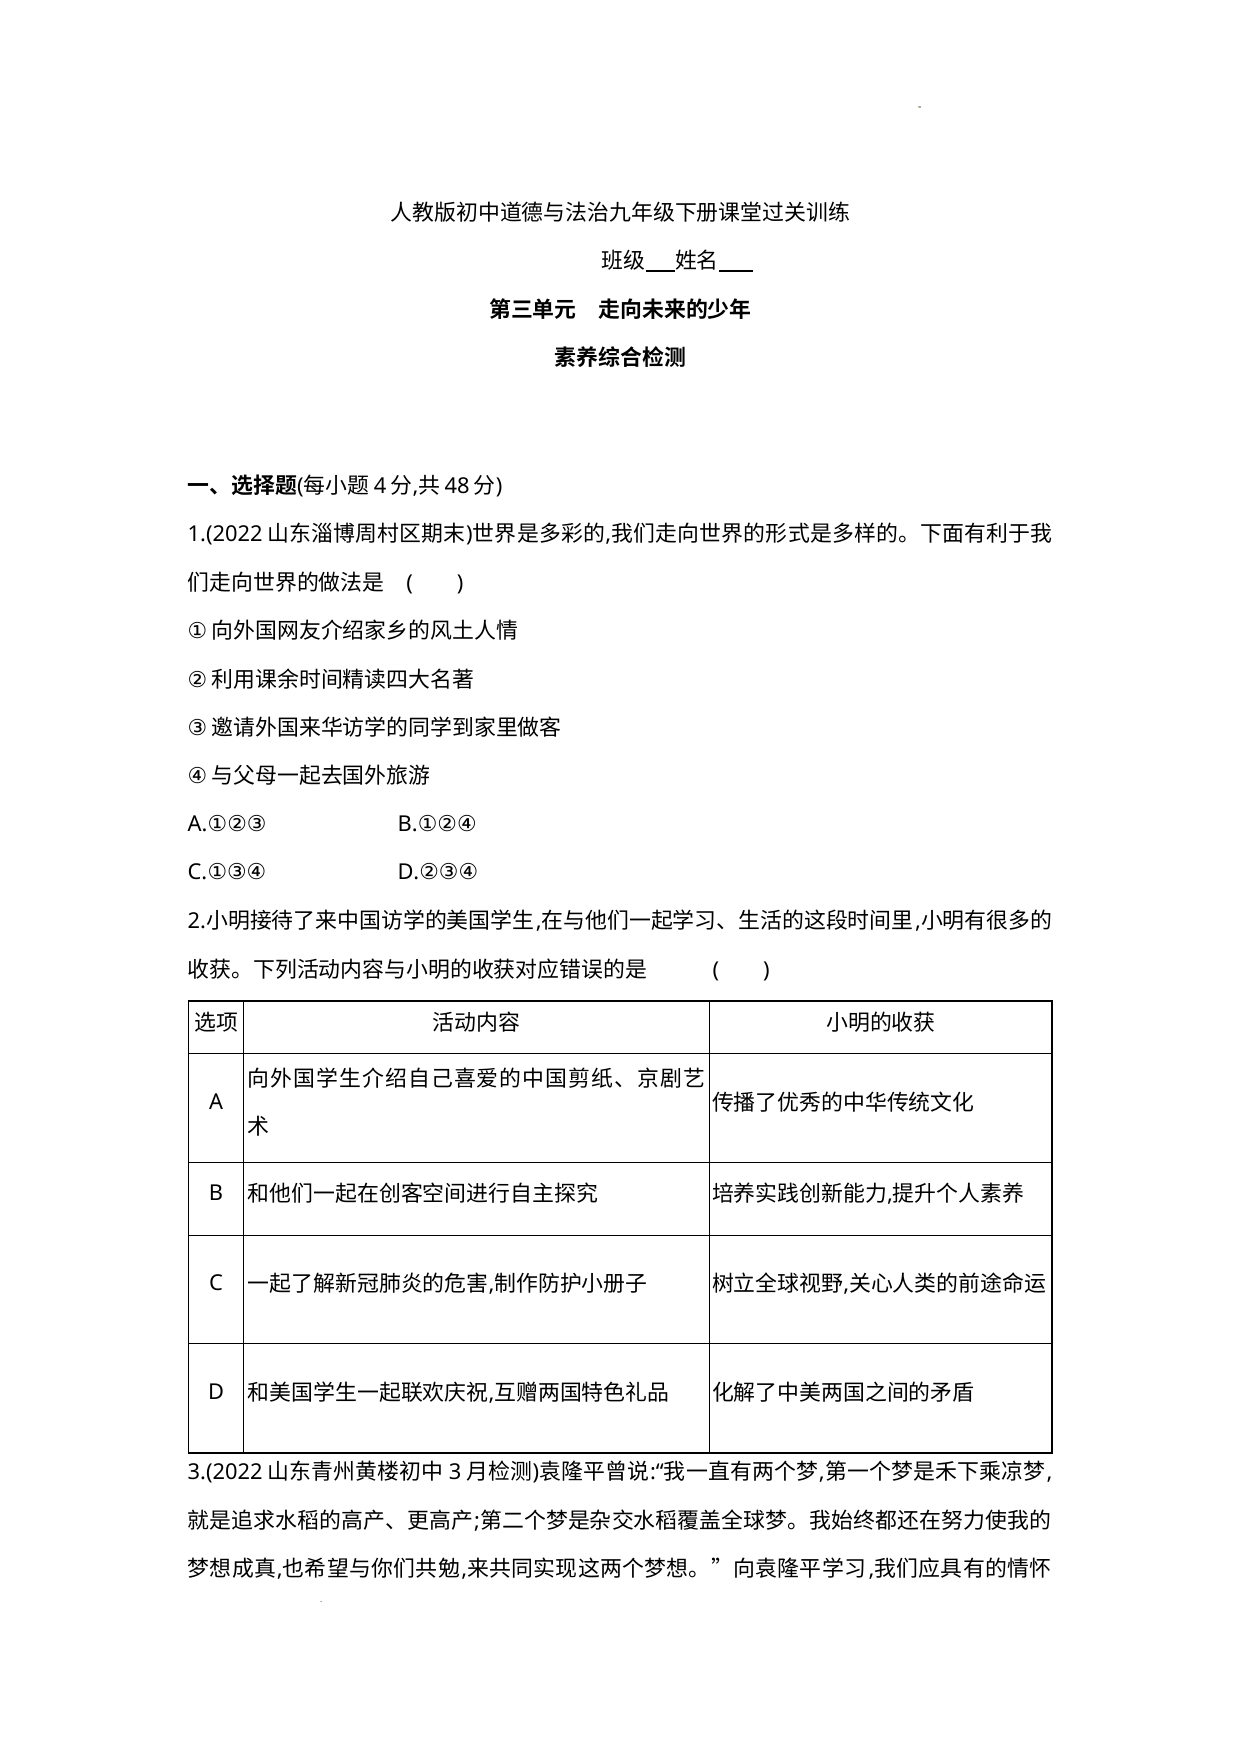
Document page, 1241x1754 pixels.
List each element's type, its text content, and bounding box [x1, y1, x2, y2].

text ③邀请外国来华访学的同学到家里做客 [187, 710, 1053, 742]
text ①向外国网友介绍家乡的风土人情 [187, 613, 1053, 646]
table_cell 培养实践创新能力,提升个人素养 [710, 1163, 1051, 1235]
table_cell 化解了中美两国之间的矛盾 [710, 1344, 1051, 1452]
text 人教版初中道德与法治九年级下册课堂过关训练 [187, 194, 1053, 227]
text 班级 姓名 [187, 243, 1053, 275]
text 一、选择题(每小题4分,共48分) [187, 468, 1053, 500]
table_cell 向外国学生介绍自己喜爱的中国剪纸、京剧艺术 [244, 1054, 709, 1162]
text C.①③④ D.②③④ [187, 855, 1053, 887]
table_cell 树立全球视野,关心人类的前途命运 [710, 1236, 1051, 1343]
text ④与父母一起去国外旅游 [187, 758, 1053, 791]
table_cell 一起了解新冠肺炎的危害,制作防护小册子 [244, 1236, 709, 1343]
table_cell A [189, 1054, 243, 1162]
text 第三单元 走向未来的少年 [187, 291, 1053, 324]
table_header 选项 [189, 1002, 243, 1053]
text 素养综合检测 [187, 339, 1053, 372]
text 1.(2022山东淄博周村区期末)世界是多彩的,我们走向世界的形式是多样的。下面有利于我们走向世界的做法是 ( ) [187, 516, 1053, 597]
table_cell D [189, 1344, 243, 1452]
table_cell 传播了优秀的中华传统文化 [710, 1054, 1051, 1162]
text A.①②③ B.①②④ [187, 806, 1053, 839]
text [187, 1453, 1053, 1583]
table_header 小明的收获 [710, 1002, 1051, 1053]
table_cell 和他们一起在创客空间进行自主探究 [244, 1163, 709, 1235]
text 2.小明接待了来中国访学的美国学生,在与他们一起学习、生活的这段时间里,小明有很多的收获。下列活动内容与小明的收获对应错误的是 ( ) [187, 903, 1053, 984]
table_cell 和美国学生一起联欢庆祝,互赠两国特色礼品 [244, 1344, 709, 1452]
table_cell C [189, 1236, 243, 1343]
table_header 活动内容 [244, 1002, 709, 1053]
text ②利用课余时间精读四大名著 [187, 661, 1053, 694]
table_cell B [189, 1163, 243, 1235]
